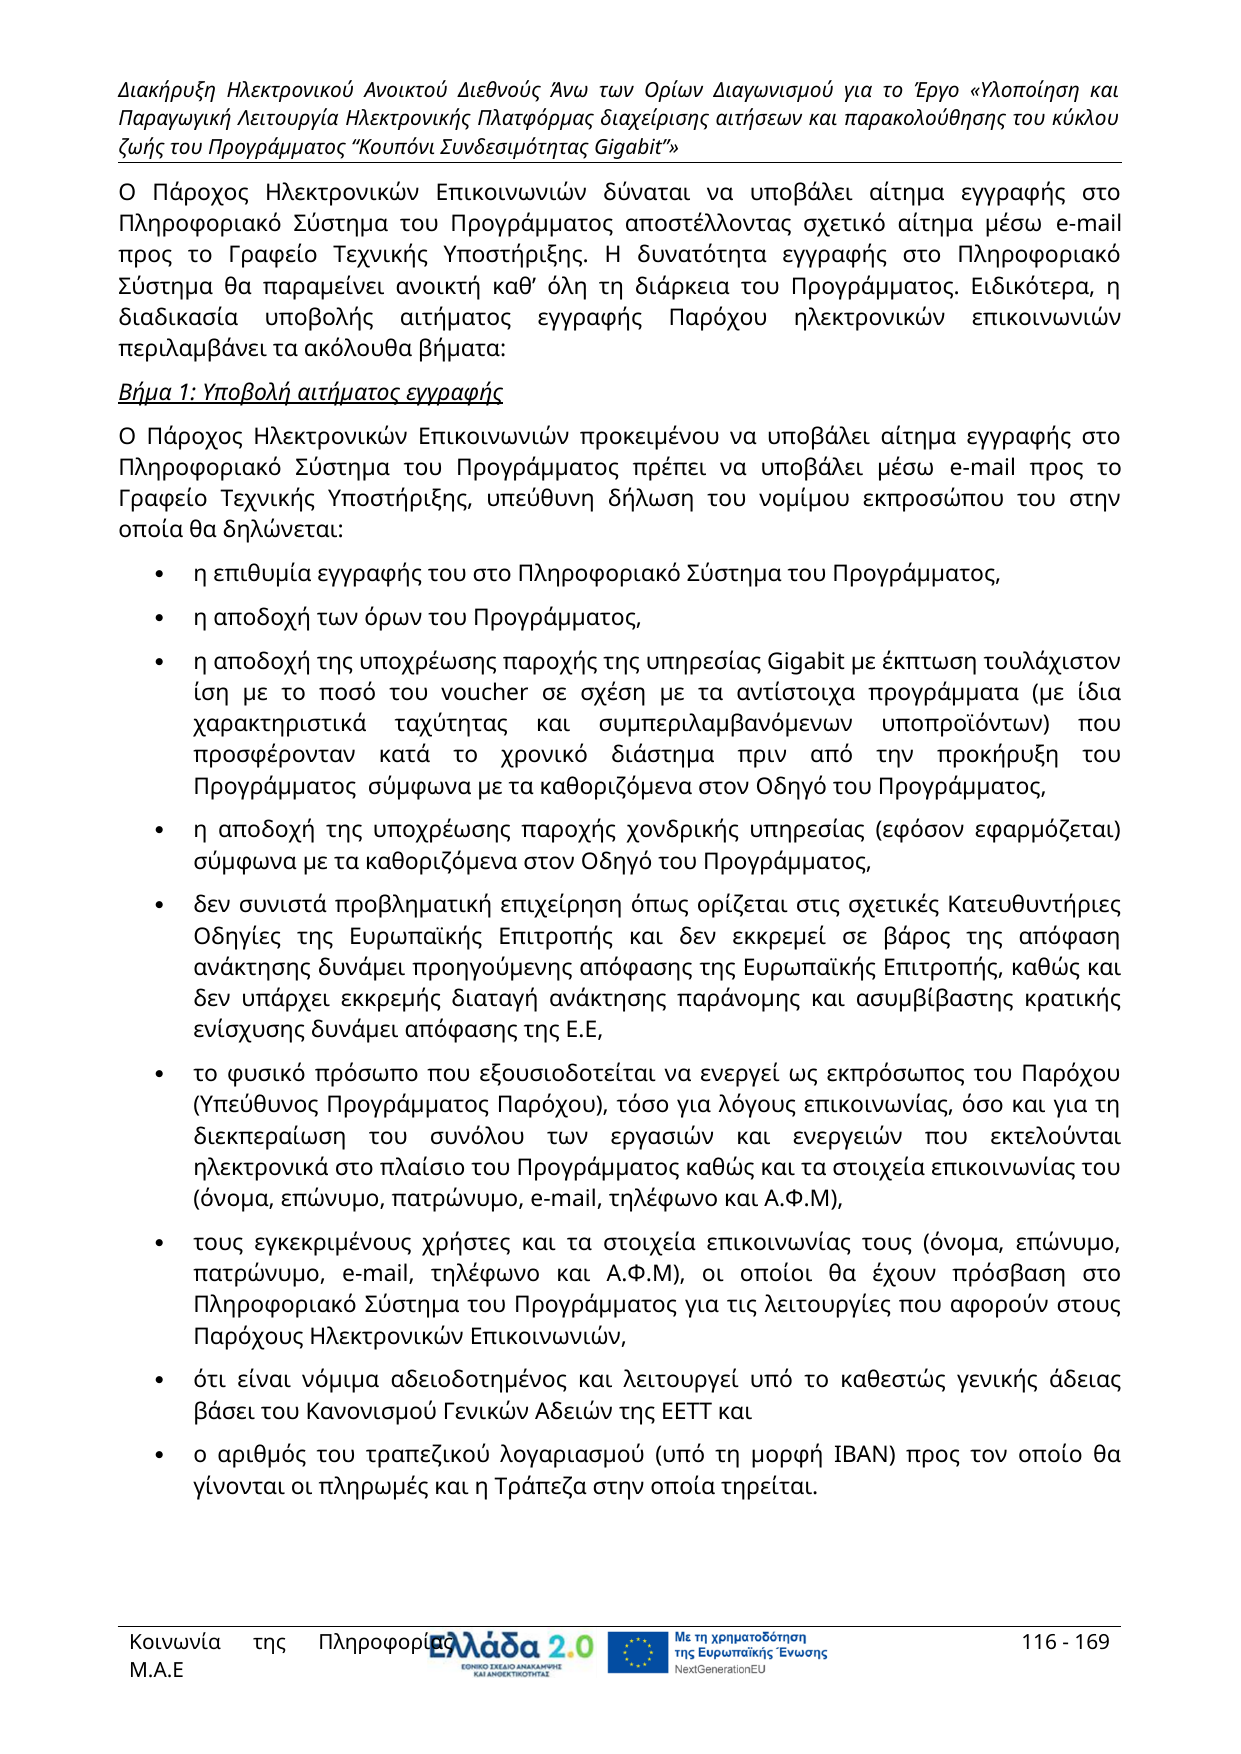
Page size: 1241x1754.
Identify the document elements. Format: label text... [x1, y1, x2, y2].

text Ο Πάροχος Ηλεκτρονικών Επικοινωνιών προκειμένου να υποβάλει αίτημα εγγραφής στο Πληροφοριακό Σύστημα του Προγράμματος πρέπει να υποβάλει μέσω e-mail προς το Γραφείο Τεχνικής Υποστήριξης, υπεύθυνη δήλωση του νομίμου εκπροσώπου του στην οποία θα δηλώνεται: [118, 420, 1122, 545]
list η επιθυμία εγγραφής του στο Πληροφοριακό Σύστημα του Προγράμματος, [156, 557, 1122, 588]
text Ο Πάροχος Ηλεκτρονικών Επικοινωνιών δύναται να υποβάλει αίτημα εγγραφής στο Πληροφοριακό Σύστημα του Προγράμματος αποστέλλοντας σχετικό αίτημα μέσω e-mail προς το Γραφείο Τεχνικής Υποστήριξης. Η δυνατότητα εγγραφής στο Πληροφοριακό Σύστημα θα παραμείνει ανοικτή καθ’ όλη τη διάρκεια του Προγράμματος. Ειδικότερα, η διαδικασία υποβολής αιτήματος εγγραφής Παρόχου ηλεκτρονικών επικοινωνιών περιλαμβάνει τα ακόλουθα βήματα: [118, 176, 1122, 363]
list δεν συνιστά προβληματική επιχείρηση όπως ορίζεται στις σχετικές Κατευθυντήριες Οδηγίες της Ευρωπαϊκής Επιτροπής και δεν εκκρεμεί σε βάρος της απόφαση ανάκτησης δυνάμει προηγούμενης απόφασης της Ευρωπαϊκής Επιτροπής, καθώς και δεν υπάρχει εκκρεμής διαταγή ανάκτησης παράνομης και ασυμβίβαστης κρατικής ενίσχυσης δυνάμει απόφασης της Ε.Ε, [156, 888, 1122, 1045]
list ο αριθμός του τραπεζικού λογαριασμού (υπό τη μορφή ΙΒΑΝ) προς τον οποίο θα γίνονται οι πληρωμές και η Τράπεζα στην οποία τηρείται. [156, 1438, 1122, 1501]
list η αποδοχή των όρων του Προγράμματος, [156, 601, 1122, 632]
picture [427, 1627, 834, 1678]
list ότι είναι νόμιμα αδειοδοτημένος και λειτουργεί υπό το καθεστώς γενικής άδειας βάσει του Κανονισμού Γενικών Αδειών της ΕΕΤΤ και [156, 1363, 1122, 1426]
list τους εγκεκριμένους χρήστες και τα στοιχεία επικοινωνίας τους (όνομα, επώνυμο, πατρώνυμο, e-mail, τηλέφωνο και Α.Φ.Μ), οι οποίοι θα έχουν πρόσβαση στο Πληροφοριακό Σύστημα του Προγράμματος για τις λειτουργίες που αφορούν στους Παρόχους Ηλεκτρονικών Επικοινωνιών, [156, 1226, 1122, 1351]
list η αποδοχή της υποχρέωσης παροχής χονδρικής υπηρεσίας (εφόσον εφαρμόζεται) σύμφωνα με τα καθοριζόμενα στον Οδηγό του Προγράμματος, [156, 813, 1122, 876]
list η αποδοχή της υποχρέωσης παροχής της υπηρεσίας Gigabit με έκπτωση τουλάχιστον ίση με το ποσό του voucher σε σχέση με τα αντίστοιχα προγράμματα (με ίδια χαρακτηριστικά ταχύτητας και συμπεριλαμβανόμενων υποπροϊόντων) που προσφέρονταν κατά το χρονικό διάστημα πριν από την προκήρυξη του Προγράμματος σύμφωνα με τα καθοριζόμενα στον Οδηγό του Προγράμματος, [156, 645, 1122, 801]
list το φυσικό πρόσωπο που εξουσιοδοτείται να ενεργεί ως εκπρόσωπος του Παρόχου (Υπεύθυνος Προγράμματος Παρόχου), τόσο για λόγους επικοινωνίας, όσο και για τη διεκπεραίωση του συνόλου των εργασιών και ενεργειών που εκτελούνται ηλεκτρονικά στο πλαίσιο του Προγράμματος καθώς και τα στοιχεία επικοινωνίας του (όνομα, επώνυμο, πατρώνυμο, e-mail, τηλέφωνο και Α.Φ.Μ), [156, 1057, 1122, 1213]
text Βήμα 1: Υποβολή αιτήματος εγγραφής [118, 376, 1122, 407]
